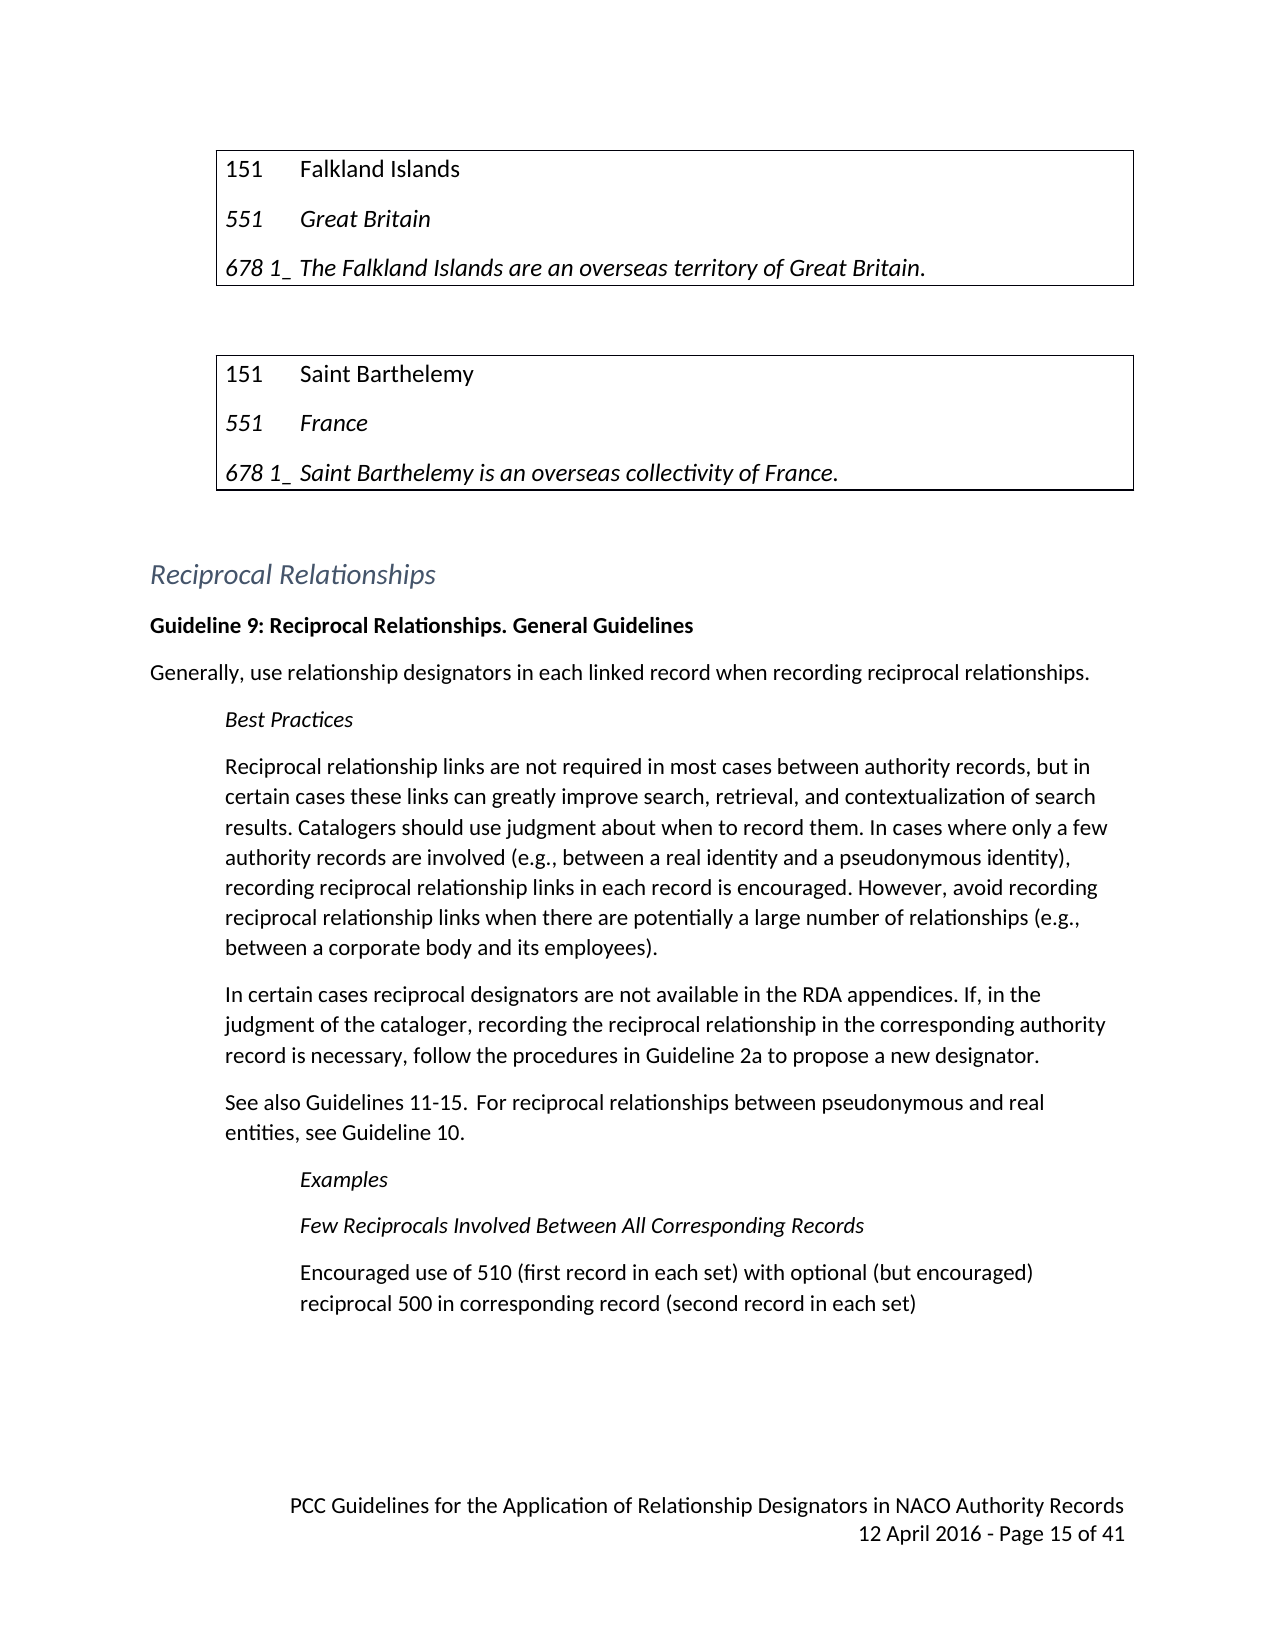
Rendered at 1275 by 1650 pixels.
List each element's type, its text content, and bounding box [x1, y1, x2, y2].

text Reciprocal relationship links are not required in most cases between authority records, but in certain cases these links can greatly improve search, retrieval, and contextualization of search results. Catalogers should use judgment about when to record them. In cases where only a few authority records are involved (e.g., between a real identity and a pseudonymous identity), recording reciprocal relationship links in each record is encouraged. However, avoid recording reciprocal relationship links when there are potentially a large number of relationships (e.g., between a corporate body and its employees). [225, 752, 1125, 961]
text Best Practices [225, 705, 1125, 733]
text Reciprocal Relationships [150, 556, 1125, 592]
text Guideline 9: Reciprocal Relationships. General Guidelines [150, 612, 1125, 639]
text Encouraged use of 510 (first record in each set) with optional (but encouraged) reciprocal 500 in corresponding record (second record in each set) [300, 1258, 1125, 1317]
text 551 France [217, 404, 1133, 438]
text 151 Falkland Islands [217, 151, 1133, 184]
text 678 1_ The Falkland Islands are an overseas territory of Great Britain. [217, 249, 1133, 285]
text See also Guidelines 11-15. For reciprocal relationships between pseudonymous and real entities, see Guideline 10. [225, 1088, 1125, 1146]
text In certain cases reciprocal designators are not available in the RDA appendices. If, in the judgment of the cataloger, recording the reciprocal relationship in the corresponding authority record is necessary, follow the procedures in Guideline 2a to propose a new designator. [225, 980, 1125, 1069]
text 151 Saint Barthelemy [217, 356, 1133, 388]
text Generally, use relationship designators in each linked record when recording reciprocal relationships. [150, 658, 1125, 686]
text Few Reciprocals Involved Between All Corresponding Records [300, 1212, 1125, 1239]
text Examples [300, 1165, 1125, 1193]
text 551 Great Britain [217, 199, 1133, 233]
text 678 1_ Saint Barthelemy is an overseas collectivity of France. [217, 454, 1133, 489]
